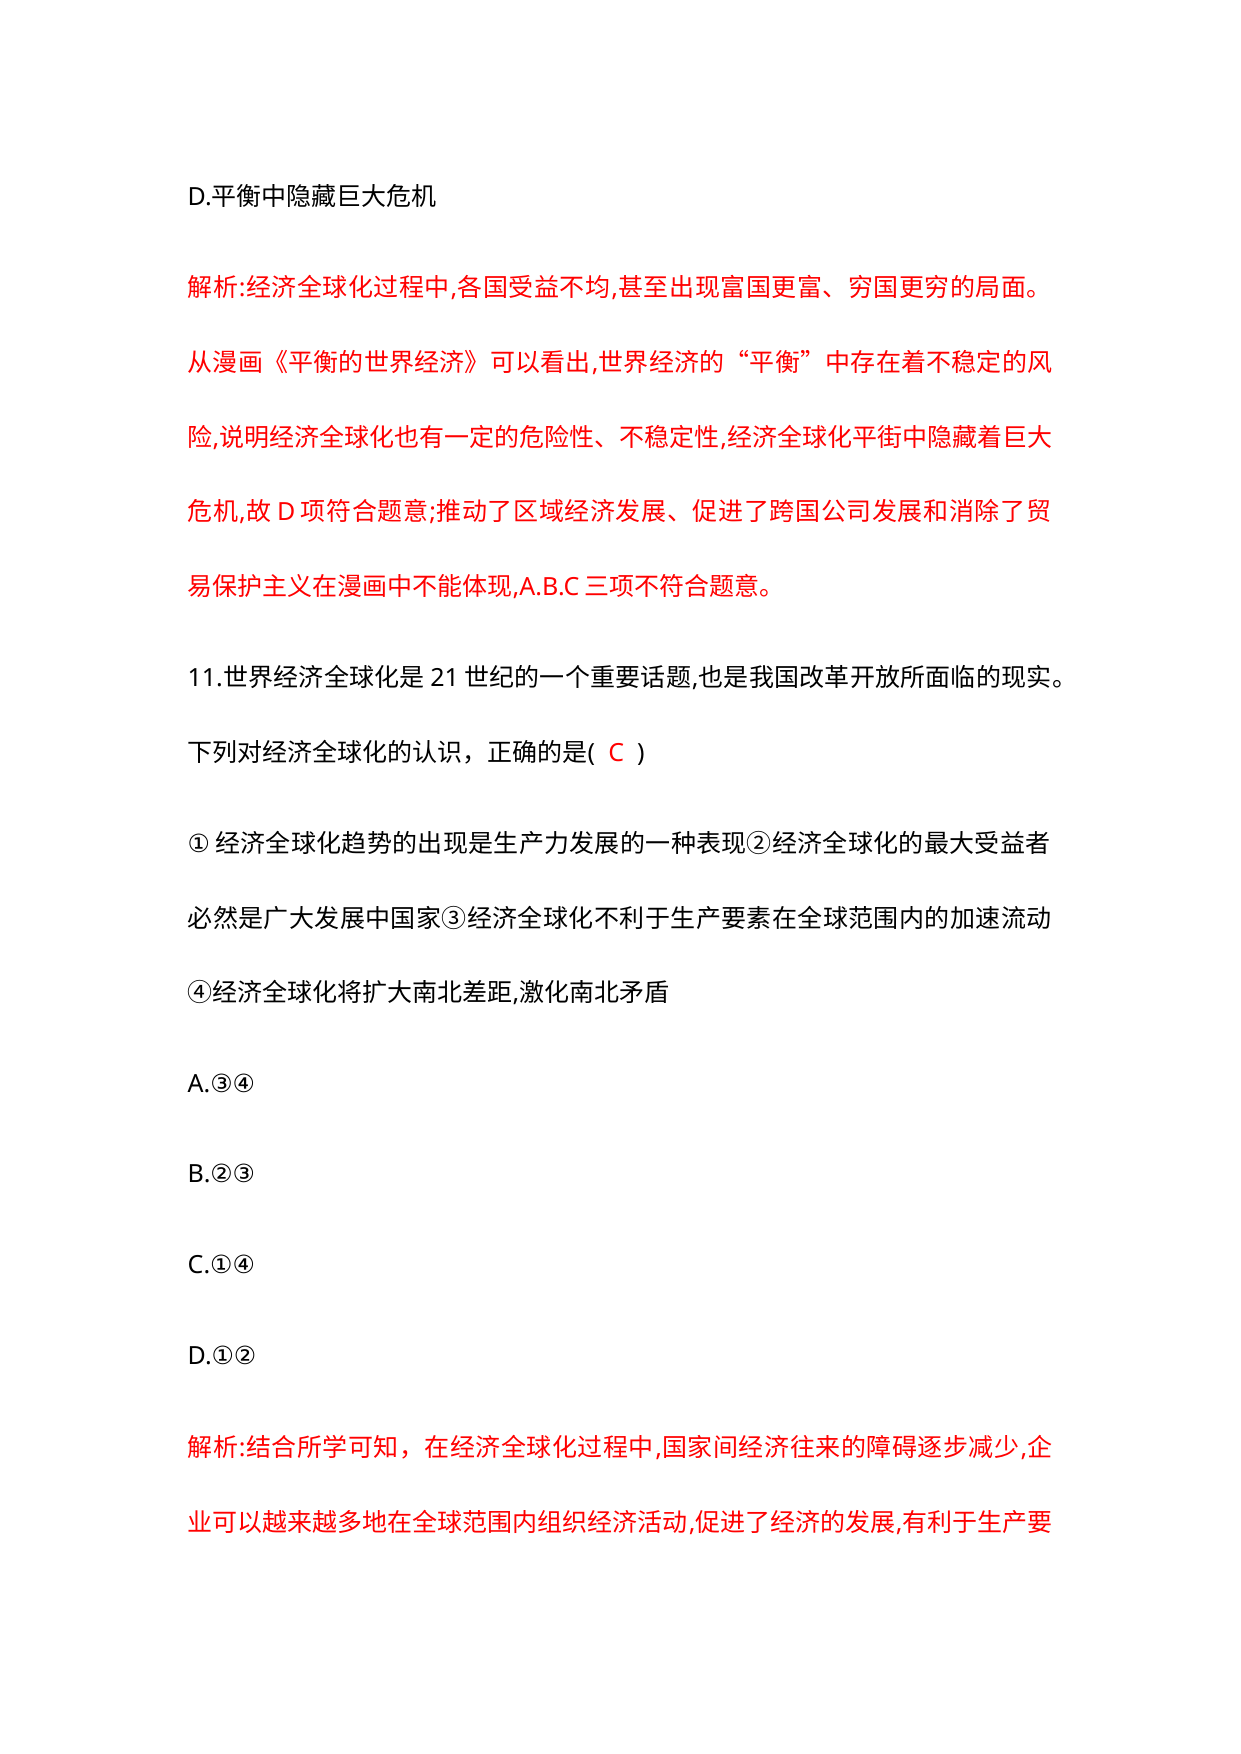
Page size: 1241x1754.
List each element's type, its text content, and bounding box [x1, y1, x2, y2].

text ①经济全球化趋势的出现是生产力发展的一种表现②经济全球化的最大受益者必然是广大发展中国家③经济全球化不利于生产要素在全球范围内的加速流动④经济全球化将扩大南北差距,激化南北矛盾 [187, 809, 1053, 1023]
text B.②③ [187, 1141, 1053, 1206]
text D.①② [187, 1323, 1053, 1388]
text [187, 1413, 1053, 1553]
text 解析:经济全球化过程中,各国受益不均,甚至出现富国更富、穷国更穷的局面。从漫画《平衡的世界经济》可以看出,世界经济的“平衡”中存在着不稳定的风险,说明经济全球化也有一定的危险性、不稳定性,经济全球化平街中隐藏着巨大危机,故D项符合题意;推动了区域经济发展、促进了跨国公司发展和消除了贸易保护主义在漫画中不能体现,A.B.C三项不符合题意。 [187, 253, 1053, 617]
text D.平衡中隐藏巨大危机 [187, 162, 1053, 227]
text 11.世界经济全球化是21世纪的一个重要话题,也是我国改革开放所面临的现实。下列对经济全球化的认识，正确的是( C ) [187, 643, 1053, 783]
text A.③④ [187, 1050, 1053, 1115]
text C.①④ [187, 1232, 1053, 1297]
